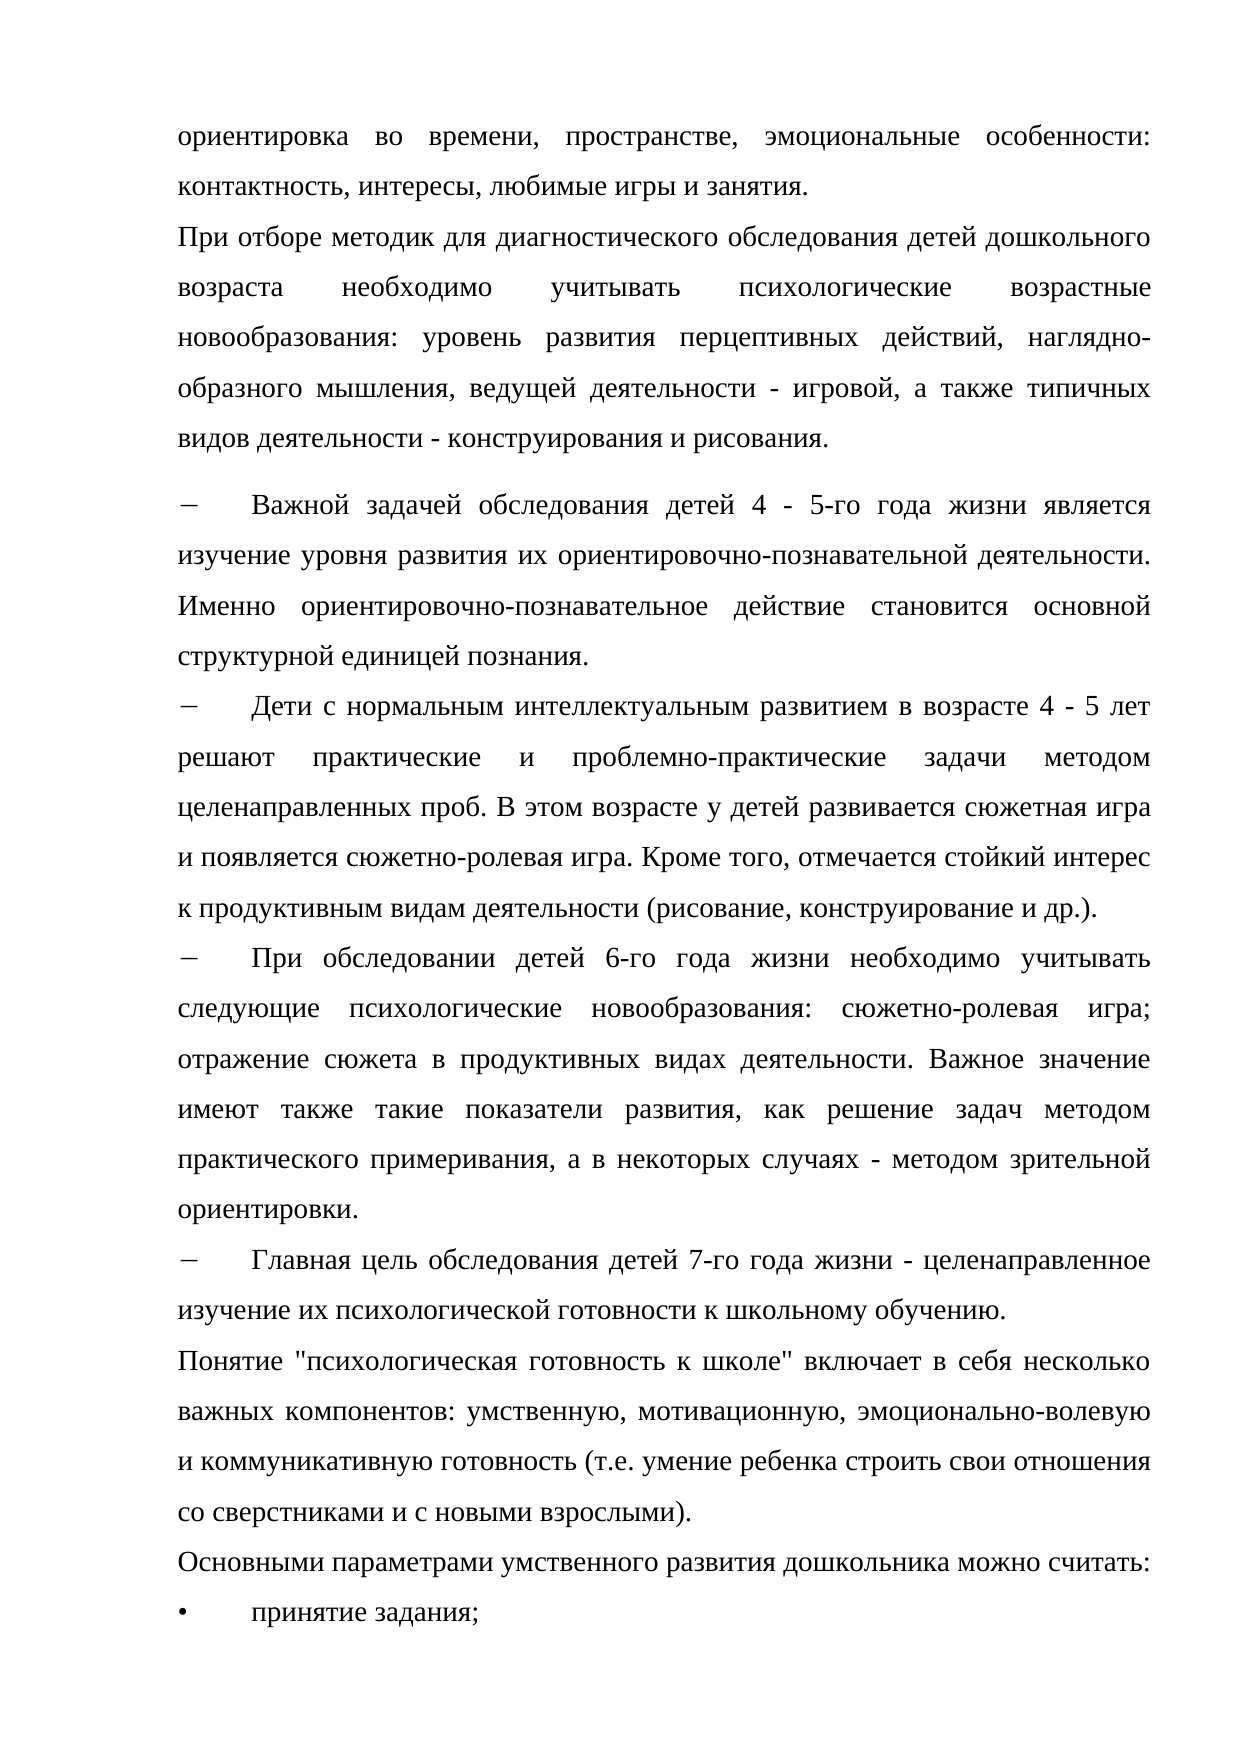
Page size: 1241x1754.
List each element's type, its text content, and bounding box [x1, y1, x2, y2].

text Основными параметрами умственного развития дошкольника можно считать: [177, 1544, 1152, 1577]
text Понятие "психологическая готовность к школе" включает в себя несколько важных компонентов: умственную, мотивационную, эмоционально-волевую и коммуникативную готовность (т.е. умение ребенка строить свои отношения со сверстниками и с новыми взрослыми). [177, 1343, 1152, 1527]
list При обследовании детей 6-го года жизни необходимо учитывать следующие психологические новообразования: сюжетно-ролевая игра; отражение сюжета в продуктивных видах деятельности. Важное значение имеют также такие показатели развития, как решение задач методом практического примеривания, а в некоторых случаях - методом зрительной ориентировки. [177, 940, 1152, 1225]
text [177, 118, 1152, 202]
list Важной задачей обследования детей 4 - 5-го года жизни является изучение уровня развития их ориентировочно-познавательной деятельности. Именно ориентировочно-познавательное действие становится основной структурной единицей познания. [177, 487, 1152, 672]
list Главная цель обследования детей 7-го года жизни - целенаправленное изучение их психологической готовности к школьному обучению. [177, 1242, 1152, 1326]
text При отборе методик для диагностического обследования детей дошкольного возраста необходимо учитывать психологические возрастные новообразования: уровень развития перцептивных действий, наглядно-образного мышления, ведущей деятельности - игровой, а также типичных видов деятельности - конструирования и рисования. [177, 219, 1152, 453]
text • принятие задания; [177, 1594, 1152, 1628]
list Дети с нормальным интеллектуальным развитием в возрасте 4 - 5 лет решают практические и проблемно-практические задачи методом целенаправленных проб. В этом возрасте у детей развивается сюжетная игра и появляется сюжетно-ролевая игра. Кроме того, отмечается стойкий интерес к продуктивным видам деятельности (рисование, конструирование и др.). [177, 688, 1152, 923]
